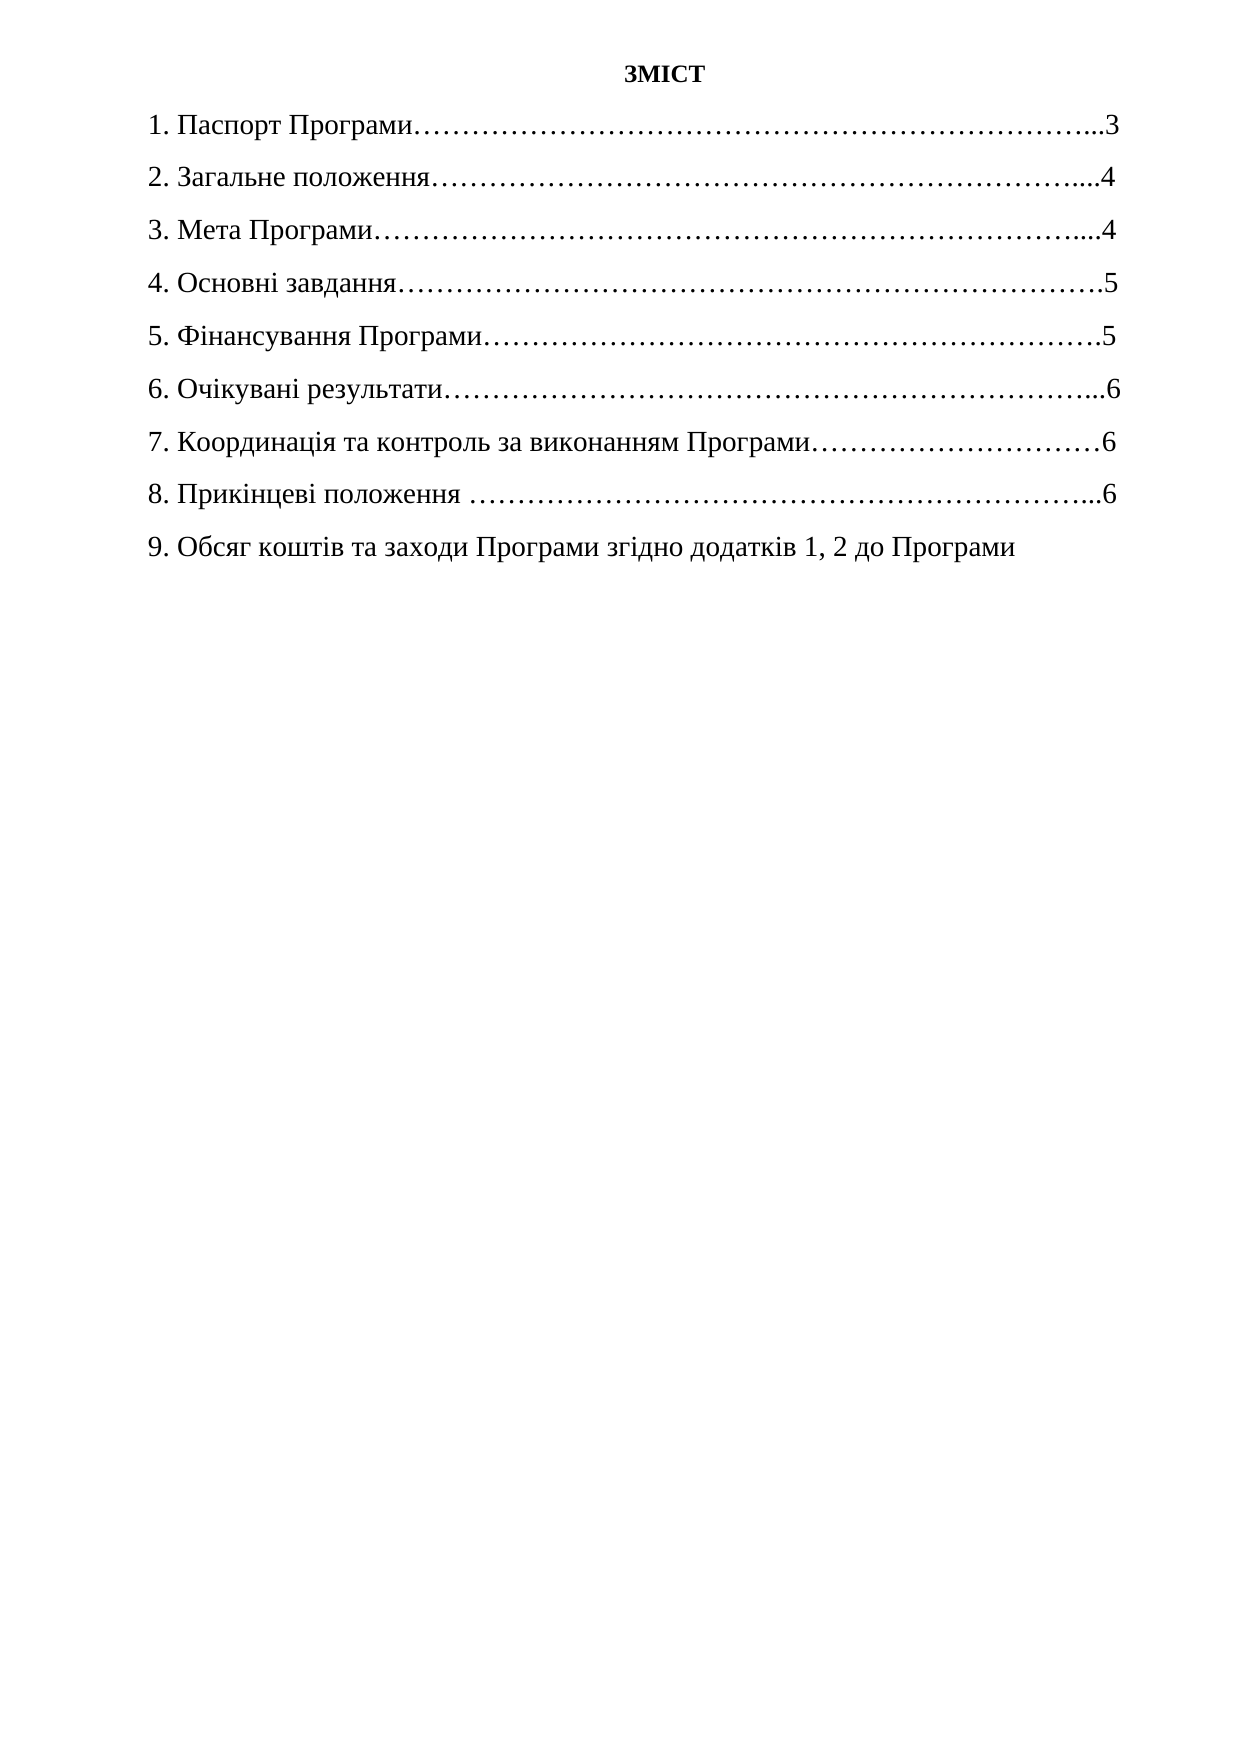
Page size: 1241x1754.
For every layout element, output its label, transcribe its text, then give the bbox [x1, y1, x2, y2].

text 4. Основні завдання……………………………………………………………….5 [148, 265, 1181, 299]
text 1. Паспорт Програми……………………………………………………………...3 [148, 107, 1181, 140]
text 7. Координація та контроль за виконанням Програми…………………………6 [148, 424, 1181, 457]
text 2. Загальне положення…………………………………………………………....4 [148, 159, 1181, 193]
text ЗМІСТ [148, 59, 1181, 88]
text 9. Обсяг коштів та заходи Програми згідно додатків 1, 2 до Програми [148, 529, 1181, 563]
text 3. Мета Програми………………………………………………………………....4 [148, 212, 1181, 246]
text 6. Очікувані результати…………………………………………………………...6 [148, 371, 1181, 404]
text 5. Фінансування Програми……………………………………………………….5 [148, 318, 1181, 352]
text 8. Прикінцеві положення ………………………………………………………...6 [148, 476, 1181, 510]
